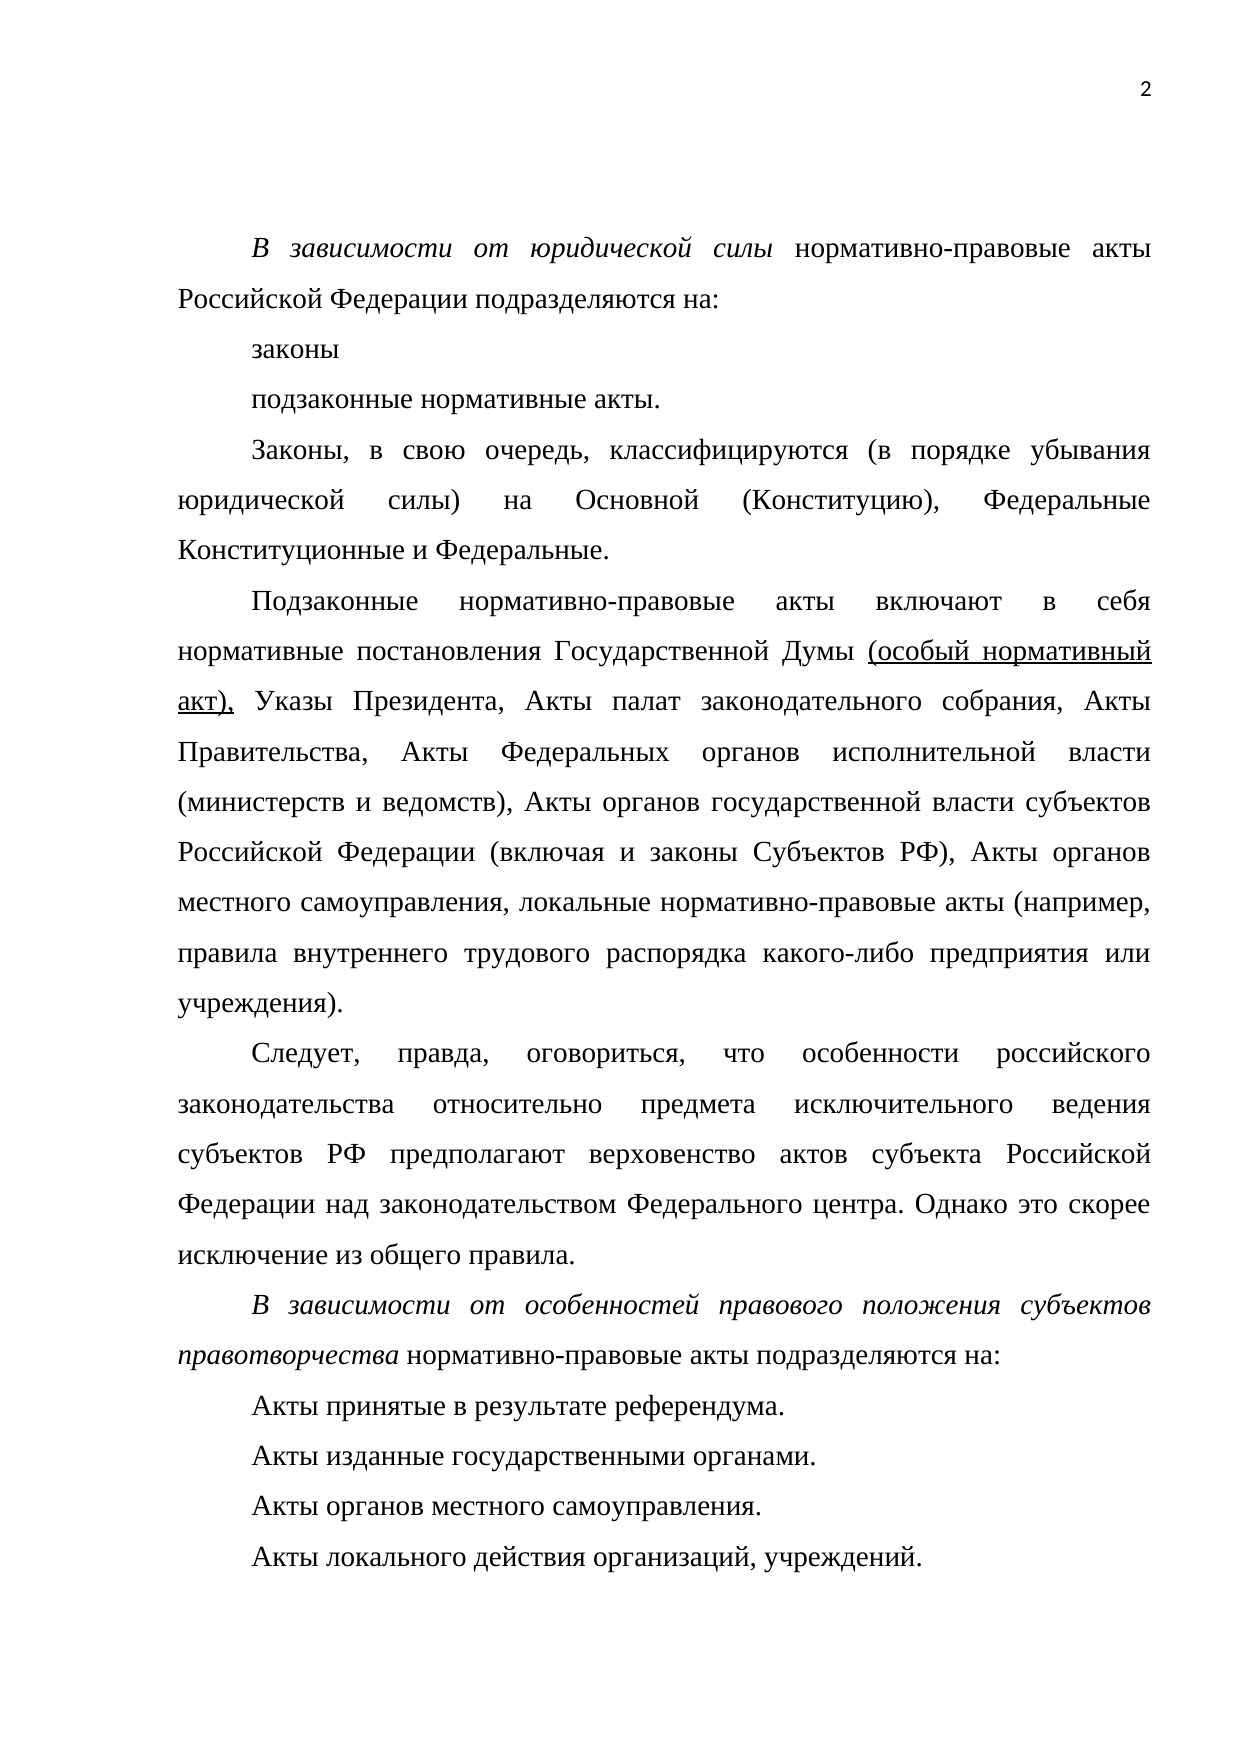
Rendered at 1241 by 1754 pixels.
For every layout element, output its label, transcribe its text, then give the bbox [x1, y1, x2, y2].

text Подзаконные нормативно-правовые акты включают в себя нормативные постановления Государственной Думы (особый нормативный акт), Указы Президента, Акты палат законодательного собрания, Акты Правительства, Акты Федеральных органов исполнительной власти (министерств и ведомств), Акты органов государственной власти субъектов Российской Федерации (включая и законы Субъектов РФ), Акты органов местного самоуправления, локальные нормативно-правовые акты (например, правила внутреннего трудового распорядка какого-либо предприятия или учреждения). [177, 583, 1152, 1019]
text законы [177, 331, 1152, 365]
text Акты органов местного самоуправления. [177, 1488, 1152, 1522]
text Законы, в свою очередь, классифицируются (в порядке убывания юридической силы) на Основной (Конституцию), Федеральные Конституционные и Федеральные. [177, 432, 1152, 566]
text В зависимости от юридической силы нормативно-правовые акты Российской Федерации подразделяются на: [177, 231, 1152, 314]
text подзаконные нормативные акты. [177, 381, 1152, 415]
text Следует, правда, оговориться, что особенности российского законодательства относительно предмета исключительного ведения субъектов РФ предполагают верховенство актов субъекта Российской Федерации над законодательством Федерального центра. Однако это скорее исключение из общего правила. [177, 1036, 1152, 1270]
text Акты изданные государственными органами. [177, 1438, 1152, 1472]
text Акты локального действия организаций, учреждений. [177, 1539, 1152, 1572]
text Акты принятые в результате референдума. [177, 1388, 1152, 1421]
text В зависимости от особенностей правового положения субъектов правотворчества нормативно-правовые акты подразделяются на: [177, 1287, 1152, 1371]
